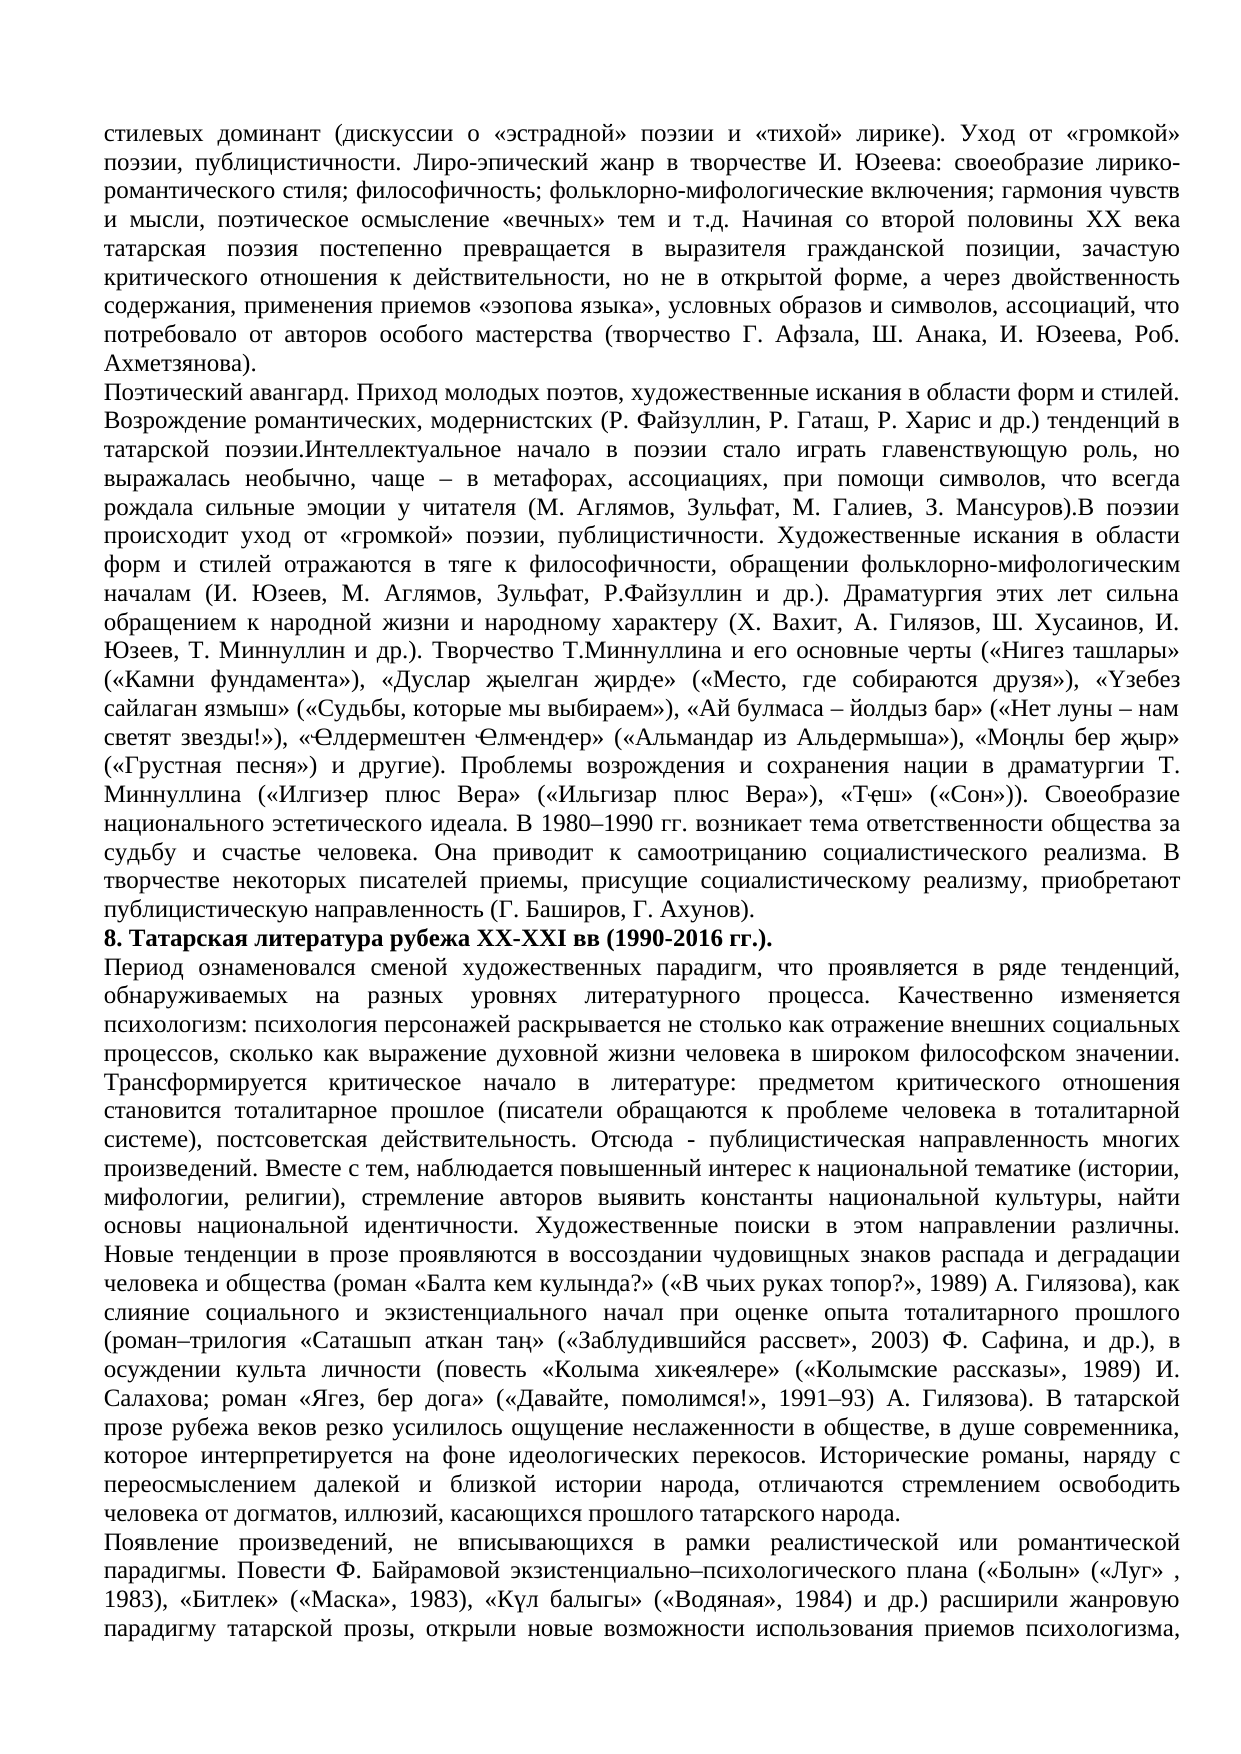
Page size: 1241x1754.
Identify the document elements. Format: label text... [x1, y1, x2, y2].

text Период ознаменовался сменой художественных парадигм, что проявляется в ряде тенденций, обнаруживаемых на разных уровнях литературного процесса. Качественно изменяется психологизм: психология персонажей раскрывается не столько как отражение внешних социальных процессов, сколько как выражение духовной жизни человека в широком философском значении. Трансформируется критическое начало в литературе: предметом критического отношения становится тоталитарное прошлое (писатели обращаются к проблеме человека в тоталитарной системе), постсоветская действительность. Отсюда - публицистическая направленность многих произведений. Вместе с тем, наблюдается повышенный интерес к национальной тематике (истории, мифологии, религии), стремление авторов выявить константы национальной культуры, найти основы национальной идентичности. Художественные поиски в этом направлении различны. Новые тенденции в прозе проявляются в воссоздании чудовищных знаков распада и деградации человека и общества (роман «Балта кем кулында?» («В чьих руках топор?», 1989) А. Гилязова), как слияние социального и экзистенциального начал при оценке опыта тоталитарного прошлого (роман–трилогия «Саташып аткан таң» («Заблудившийся рассвет», 2003) Ф. Сафина, и др.), в осуждении культа личности (повесть «Колыма хикҽялҽре» («Колымские рассказы», 1989) И. Салахова; роман «Ягез, бер дога» («Давайте, помолимся!», 1991–93) А. Гилязова). В татарской прозе рубежа веков резко усилилось ощущение неслаженности в обществе, в душе современника, которое интерпретируется на фоне идеологических перекосов. Исторические романы, наряду с переосмыслением далекой и близкой истории народа, отличаются стремлением освободить человека от догматов, иллюзий, касающихся прошлого татарского народа. [103, 952, 1181, 1527]
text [103, 1527, 1181, 1642]
text 8. Татарская литература рубежа ХХ-ХХI вв (1990-2016 гг.). [103, 923, 1181, 952]
text Поэтический авангард. Приход молодых поэтов, художественные искания в области форм и стилей. Возрождение романтических, модернистских (Р. Файзуллин, Р. Гаташ, Р. Харис и др.) тенденций в татарской поэзии.Интеллектуальное начало в поэзии стало играть главенствующую роль, но выражалась необычно, чаще – в метафорах, ассоциациях, при помощи символов, что всегда рождала сильные эмоции у читателя (М. Аглямов, Зульфат, М. Галиев, З. Мансуров).В поэзии происходит уход от «громкой» поэзии, публицистичности. Художественные искания в области форм и стилей отражаются в тяге к философичности, обращении фольклорно-мифологическим началам (И. Юзеев, М. Аглямов, Зульфат, Р.Файзуллин и др.). Драматургия этих лет сильна обращением к народной жизни и народному характеру (Х. Вахит, А. Гилязов, Ш. Хусаинов, И. Юзеев, Т. Миннуллин и др.). Творчество Т.Миннуллина и его основные черты («Нигез ташлары» («Камни фундамента»), «Дуслар җыелган җирдҽ» («Место, где собираются друзя»), «Үзебез сайлаган язмыш» («Судьбы, которые мы выбираем»), «Ай булмаса – йолдыз бар» («Нет луны – нам светят звезды!»), «Ҽлдермештҽн Ҽлмҽндҽр» («Альмандар из Альдермыша»), «Моңлы бер җыр» («Грустная песня») и другие). Проблемы возрождения и сохранения нации в драматургии Т. Миннуллина («Илгизҽр плюс Вера» («Ильгизар плюс Вера»), «Тҿш» («Сон»)). Своеобразие национального эстетического идеала. В 1980–1990 гг. возникает тема ответственности общества за судьбу и счастье человека. Она приводит к самоотрицанию социалистического реализма. В творчестве некоторых писателей приемы, присущие социалистическому реализму, приобретают публицистическую направленность (Г. Баширов, Г. Ахунов). [103, 377, 1181, 923]
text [103, 118, 1181, 377]
